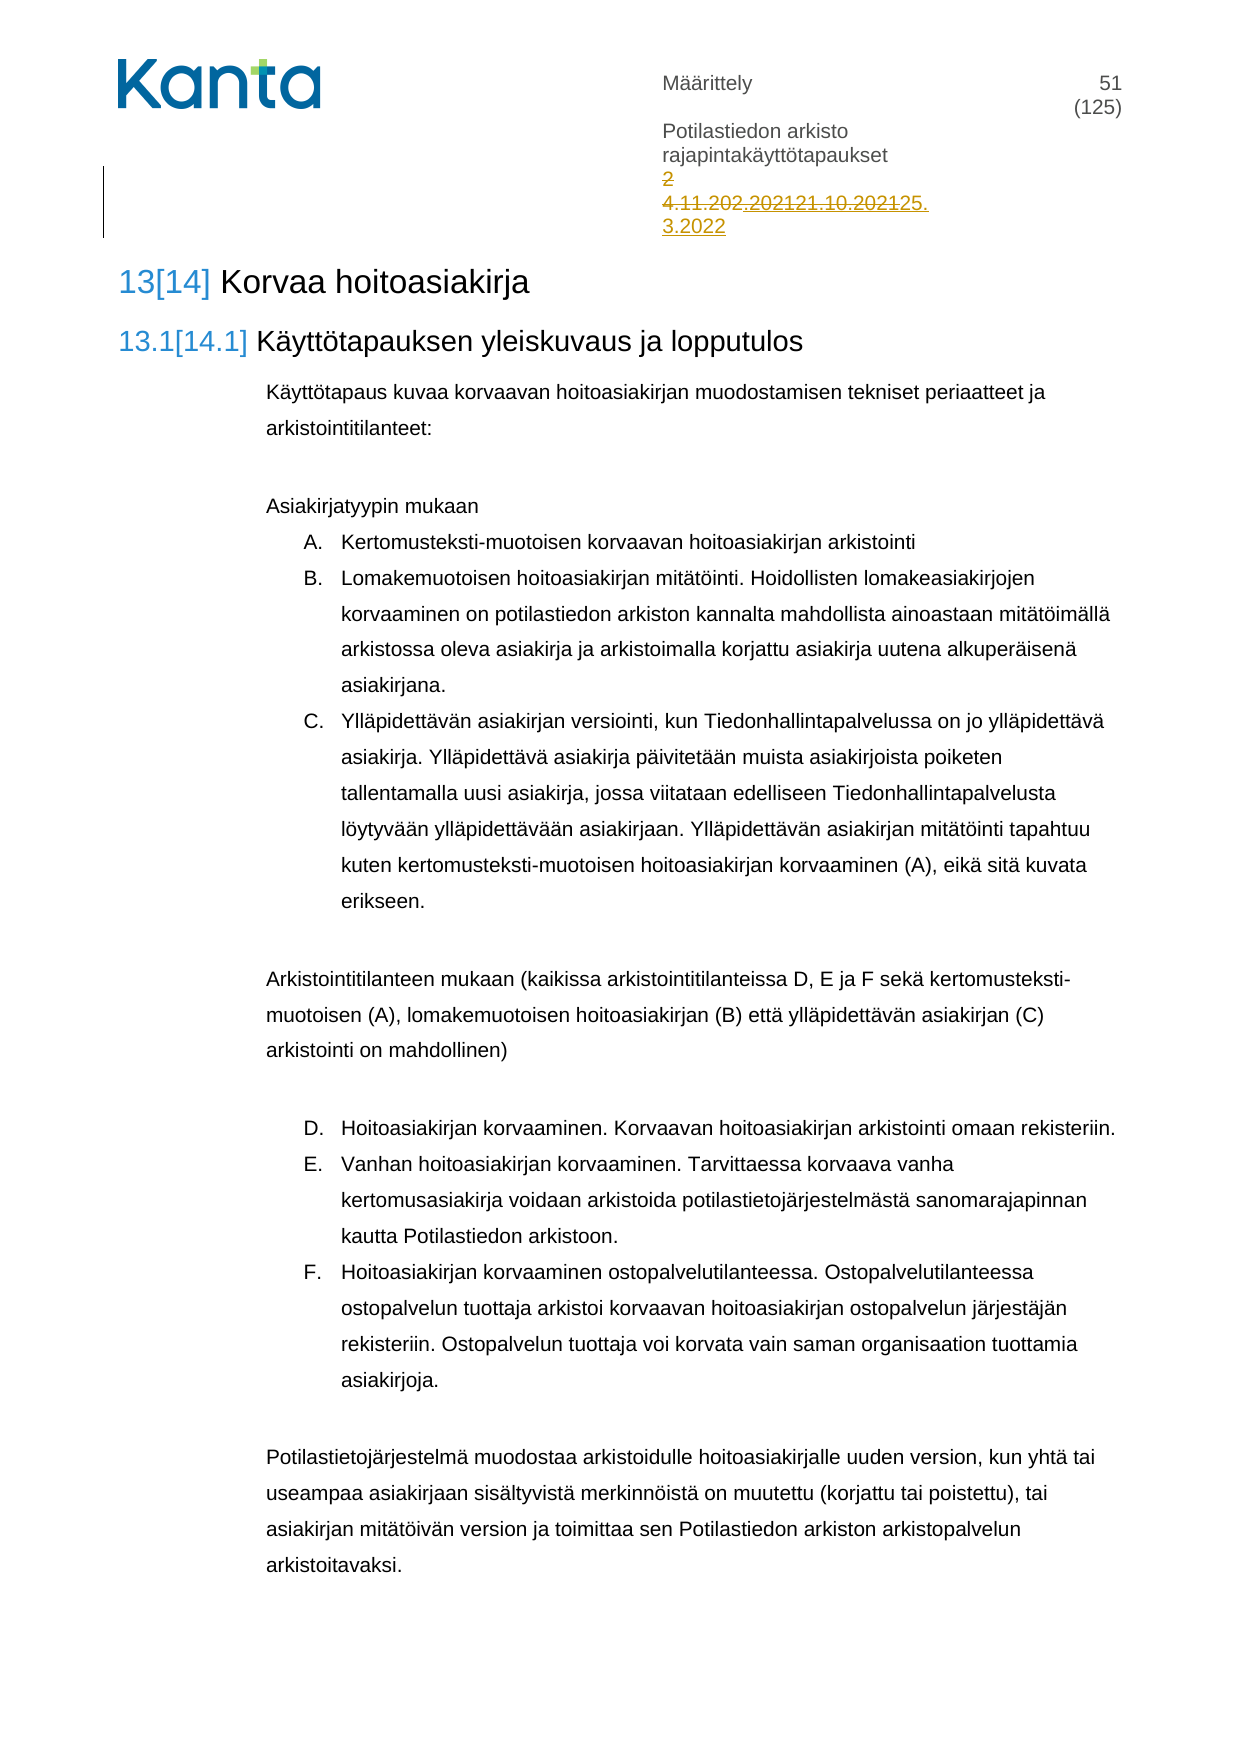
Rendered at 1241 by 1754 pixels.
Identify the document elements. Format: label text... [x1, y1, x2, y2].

list Hoitoasiakirjan korvaaminen ostopalvelutilanteessa. Ostopalvelutilanteessa ostopalvelun tuottaja arkistoi korvaavan hoitoasiakirjan ostopalvelun järjestäjän rekisteriin. Ostopalvelun tuottaja voi korvata vain saman organisaation tuottamia asiakirjoja. [303, 1260, 1122, 1391]
list Kertomusteksti-muotoisen korvaavan hoitoasiakirjan arkistointi [303, 529, 1122, 553]
text Arkistointitilanteen mukaan (kaikissa arkistointitilanteissa D, E ja F sekä kertomusteksti-muotoisen (A), lomakemuotoisen hoitoasiakirjan (B) että ylläpidettävän asiakirjan (C) arkistointi on mahdollinen) [266, 966, 1122, 1062]
list Hoitoasiakirjan korvaaminen. Korvaavan hoitoasiakirjan arkistointi omaan rekisteriin. [303, 1116, 1122, 1140]
subtitle Korvaa hoitoasiakirja [118, 262, 1122, 301]
text Käyttötapaus kuvaa korvaavan hoitoasiakirjan muodostamisen tekniset periaatteet ja arkistointitilanteet: [266, 380, 1122, 440]
list Lomakemuotoisen hoitoasiakirjan mitätöinti. Hoidollisten lomakeasiakirjojen korvaaminen on potilastiedon arkiston kannalta mahdollista ainoastaan mitätöimällä arkistossa oleva asiakirja ja arkistoimalla korjattu asiakirja uutena alkuperäisenä asiakirjana. [303, 565, 1122, 697]
text Potilastietojärjestelmä muodostaa arkistoidulle hoitoasiakirjalle uuden version, kun yhtä tai useampaa asiakirjaan sisältyvistä merkinnöistä on muutettu (korjattu tai poistettu), tai asiakirjan mitätöivän version ja toimittaa sen Potilastiedon arkiston arkistopalvelun arkistoitavaksi. [266, 1445, 1122, 1577]
picture [118, 59, 321, 109]
text Asiakirjatyypin mukaan [266, 493, 1122, 517]
list Vanhan hoitoasiakirjan korvaaminen. Tarvittaessa korvaava vanha kertomusasiakirja voidaan arkistoida potilastietojärjestelmästä sanomarajapinnan kautta Potilastiedon arkistoon. [303, 1152, 1122, 1248]
list Ylläpidettävän asiakirjan versiointi, kun Tiedonhallintapalvelussa on jo ylläpidettävä asiakirja. Ylläpidettävä asiakirja päivitetään muista asiakirjoista poiketen tallentamalla uusi asiakirja, jossa viitataan edelliseen Tiedonhallintapalvelusta löytyvään ylläpidettävään asiakirjaan. Ylläpidettävän asiakirjan mitätöinti tapahtuu kuten kertomusteksti-muotoisen hoitoasiakirjan korvaaminen (A), eikä sitä kuvata erikseen. [303, 709, 1122, 913]
subtitle Käyttötapauksen yleiskuvaus ja lopputulos [118, 323, 1122, 357]
